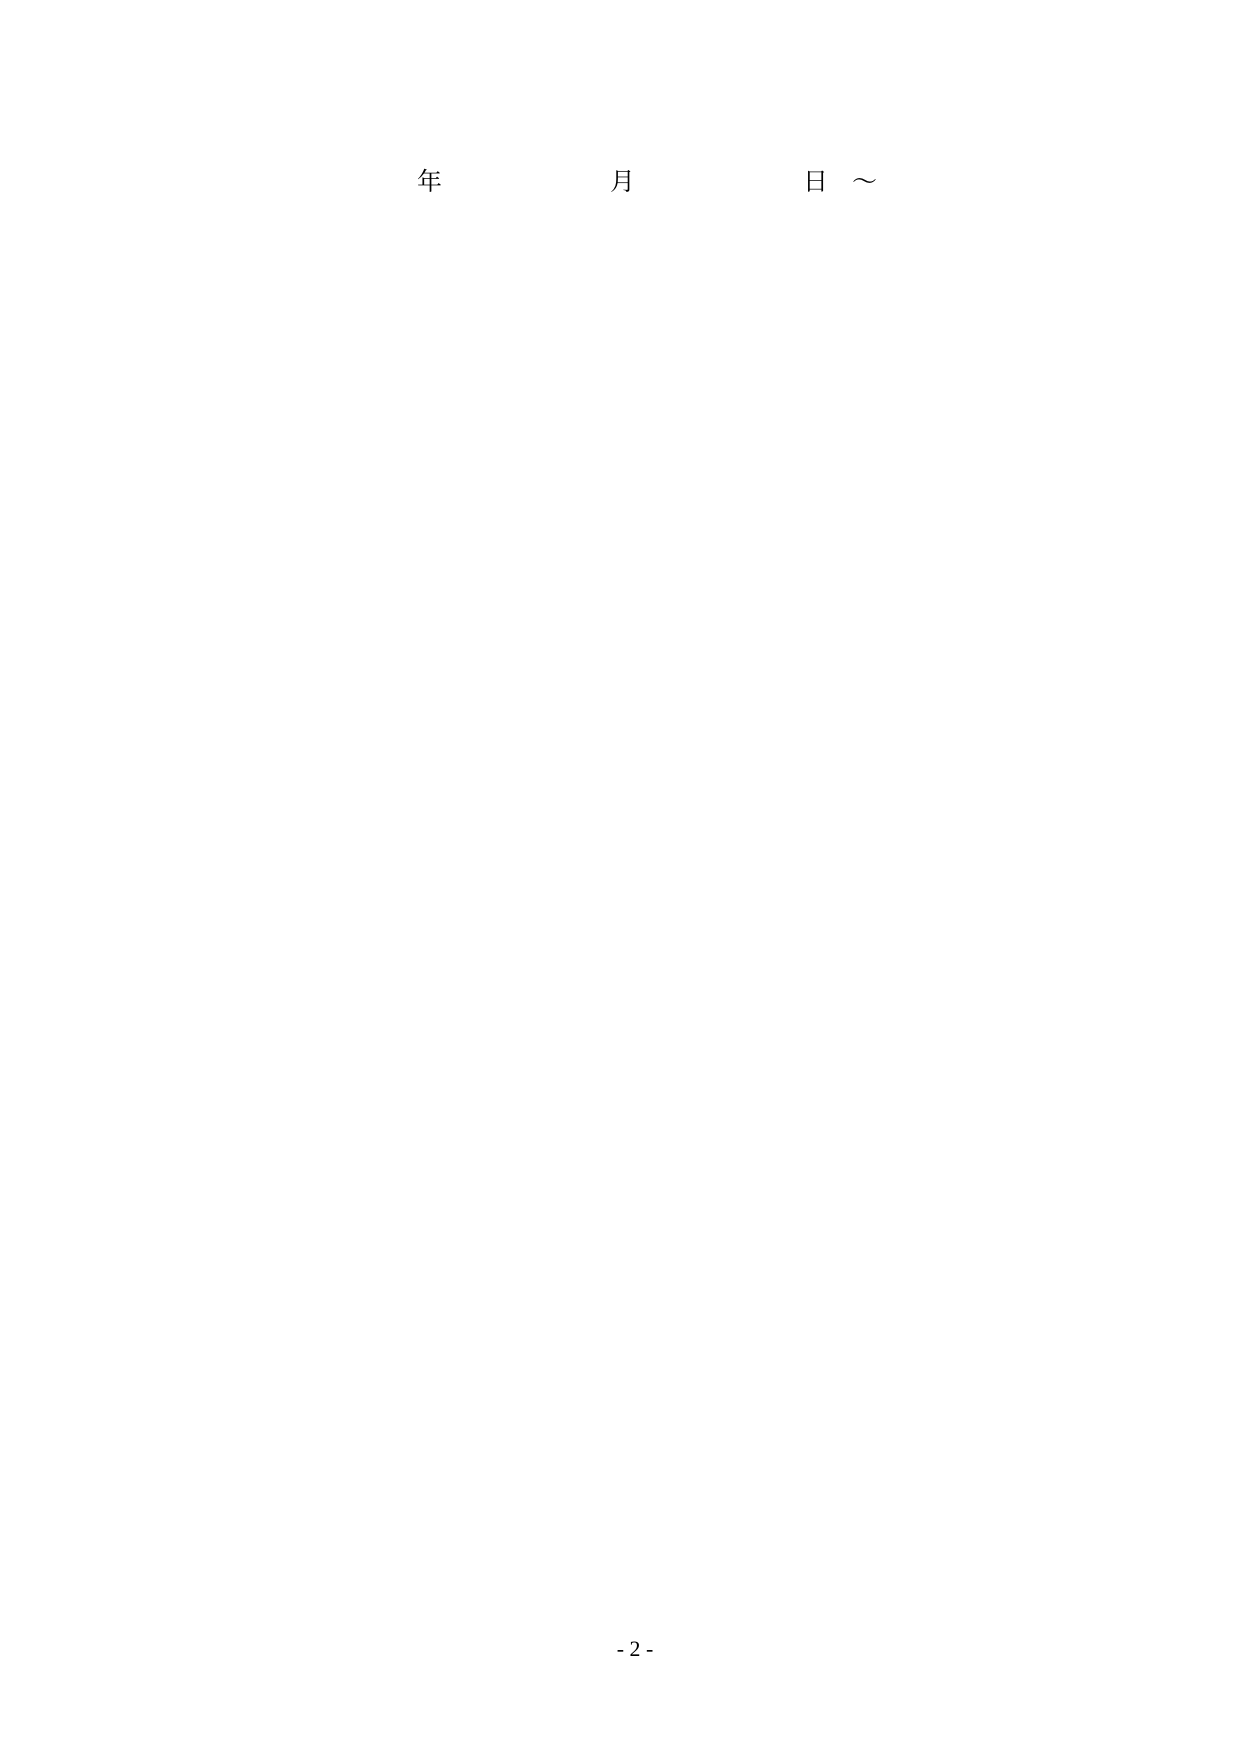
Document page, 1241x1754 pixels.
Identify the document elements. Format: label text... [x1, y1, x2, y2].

text 年 月 日～ [249, 149, 1118, 209]
